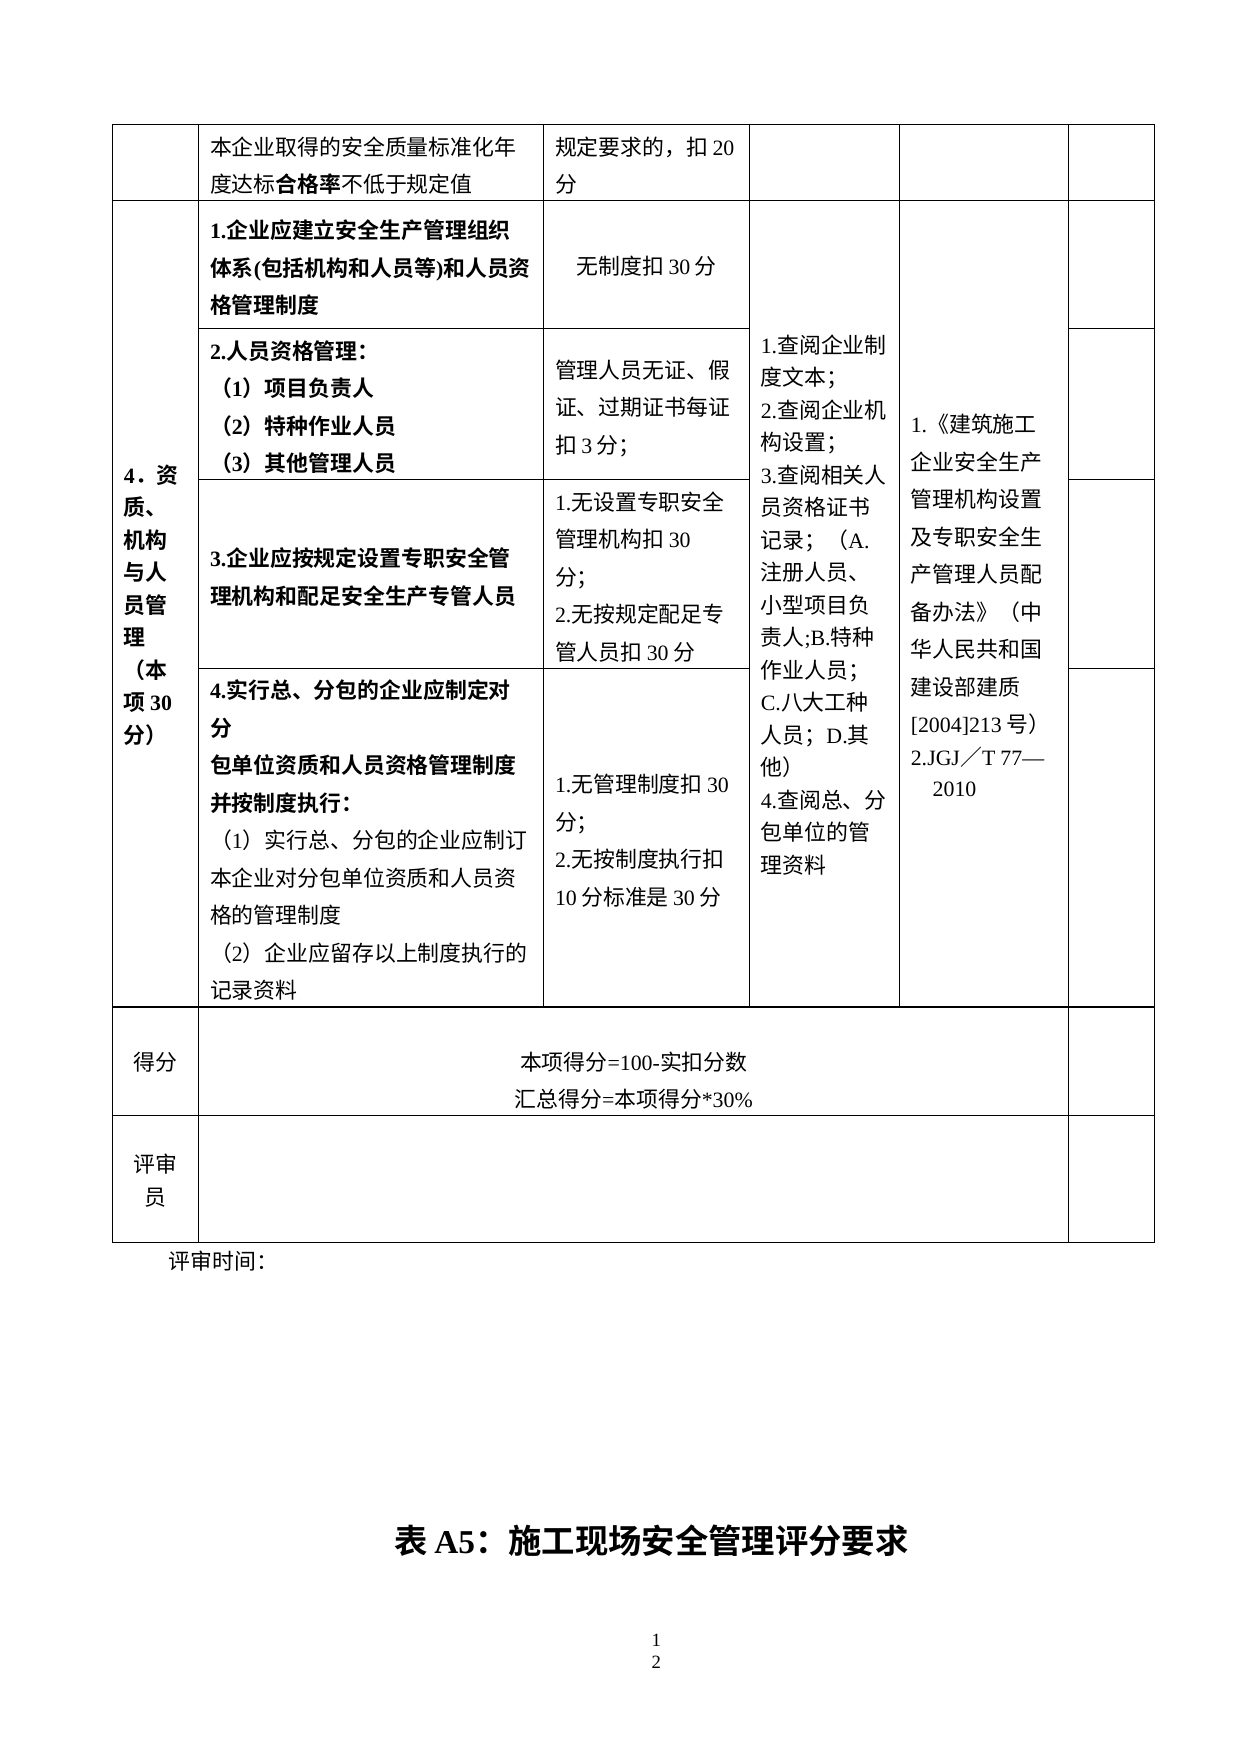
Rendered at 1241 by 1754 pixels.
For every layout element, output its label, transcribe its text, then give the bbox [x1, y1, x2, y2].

table_cell 1.无设置专职安全管理机构扣30分； 2.无按规定配足专管人员扣30分 [544, 480, 749, 668]
table_cell 得分 [113, 1008, 198, 1115]
table_cell 1.无管理制度扣30分； 2.无按制度执行扣10分标准是30分 [544, 669, 749, 1006]
table_cell [1069, 480, 1154, 668]
table_cell 评审员 [113, 1116, 198, 1242]
text 评审时间： [169, 1243, 1144, 1276]
table_cell [1069, 201, 1154, 328]
table_cell 无制度扣30分 [544, 201, 749, 328]
table_cell 管理人员无证、假证、过期证书每证扣3分； [544, 329, 749, 479]
table_cell 4.实行总、分包的企业应制定对分 包单位资质和人员资格管理制度并按制度执行： （1）实行总、分包的企业应制订本企业对分包单位资质和人员资格的管理制度 （2）企业应留存以上制度执行的记录资料 [199, 669, 543, 1006]
table_cell 1.查阅企业制度文本； 2.查阅企业机构设置； 3.查阅相关人员资格证书记录；（A.注册人员、小型项目负责人;B.特种作业人员；C.八大工种人员；D.其他） 4.查阅总、分包单位的管理资料 [750, 201, 899, 1006]
text 表A5：施工现场安全管理评分要求 [169, 1523, 1134, 1561]
table_cell 2.人员资格管理： （1）项目负责人 （2）特种作业人员 （3）其他管理人员 [199, 329, 543, 479]
table_cell 4．资质、机构与人员管理（本项30分） [113, 201, 198, 1006]
table_cell [1069, 669, 1154, 1006]
table_cell 1.《建筑施工企业安全生产管理机构设置及专职安全生产管理人员配备办法》（中华人民共和国建设部建质[2004]213号） 2.JGJ／T 77—2010 [900, 201, 1068, 1006]
table_cell [1069, 125, 1154, 200]
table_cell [199, 125, 543, 200]
table_cell 本项得分=100-实扣分数 汇总得分=本项得分*30% [199, 1008, 1068, 1115]
table_cell 1.企业应建立安全生产管理组织体系(包括机构和人员等)和人员资格管理制度 [199, 201, 543, 328]
table_cell [1069, 329, 1154, 479]
table_cell [1069, 1116, 1154, 1242]
table_cell 3.企业应按规定设置专职安全管理机构和配足安全生产专管人员 [199, 480, 543, 668]
table_cell [1069, 1008, 1154, 1115]
table_cell [199, 1116, 1068, 1242]
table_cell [544, 125, 749, 200]
